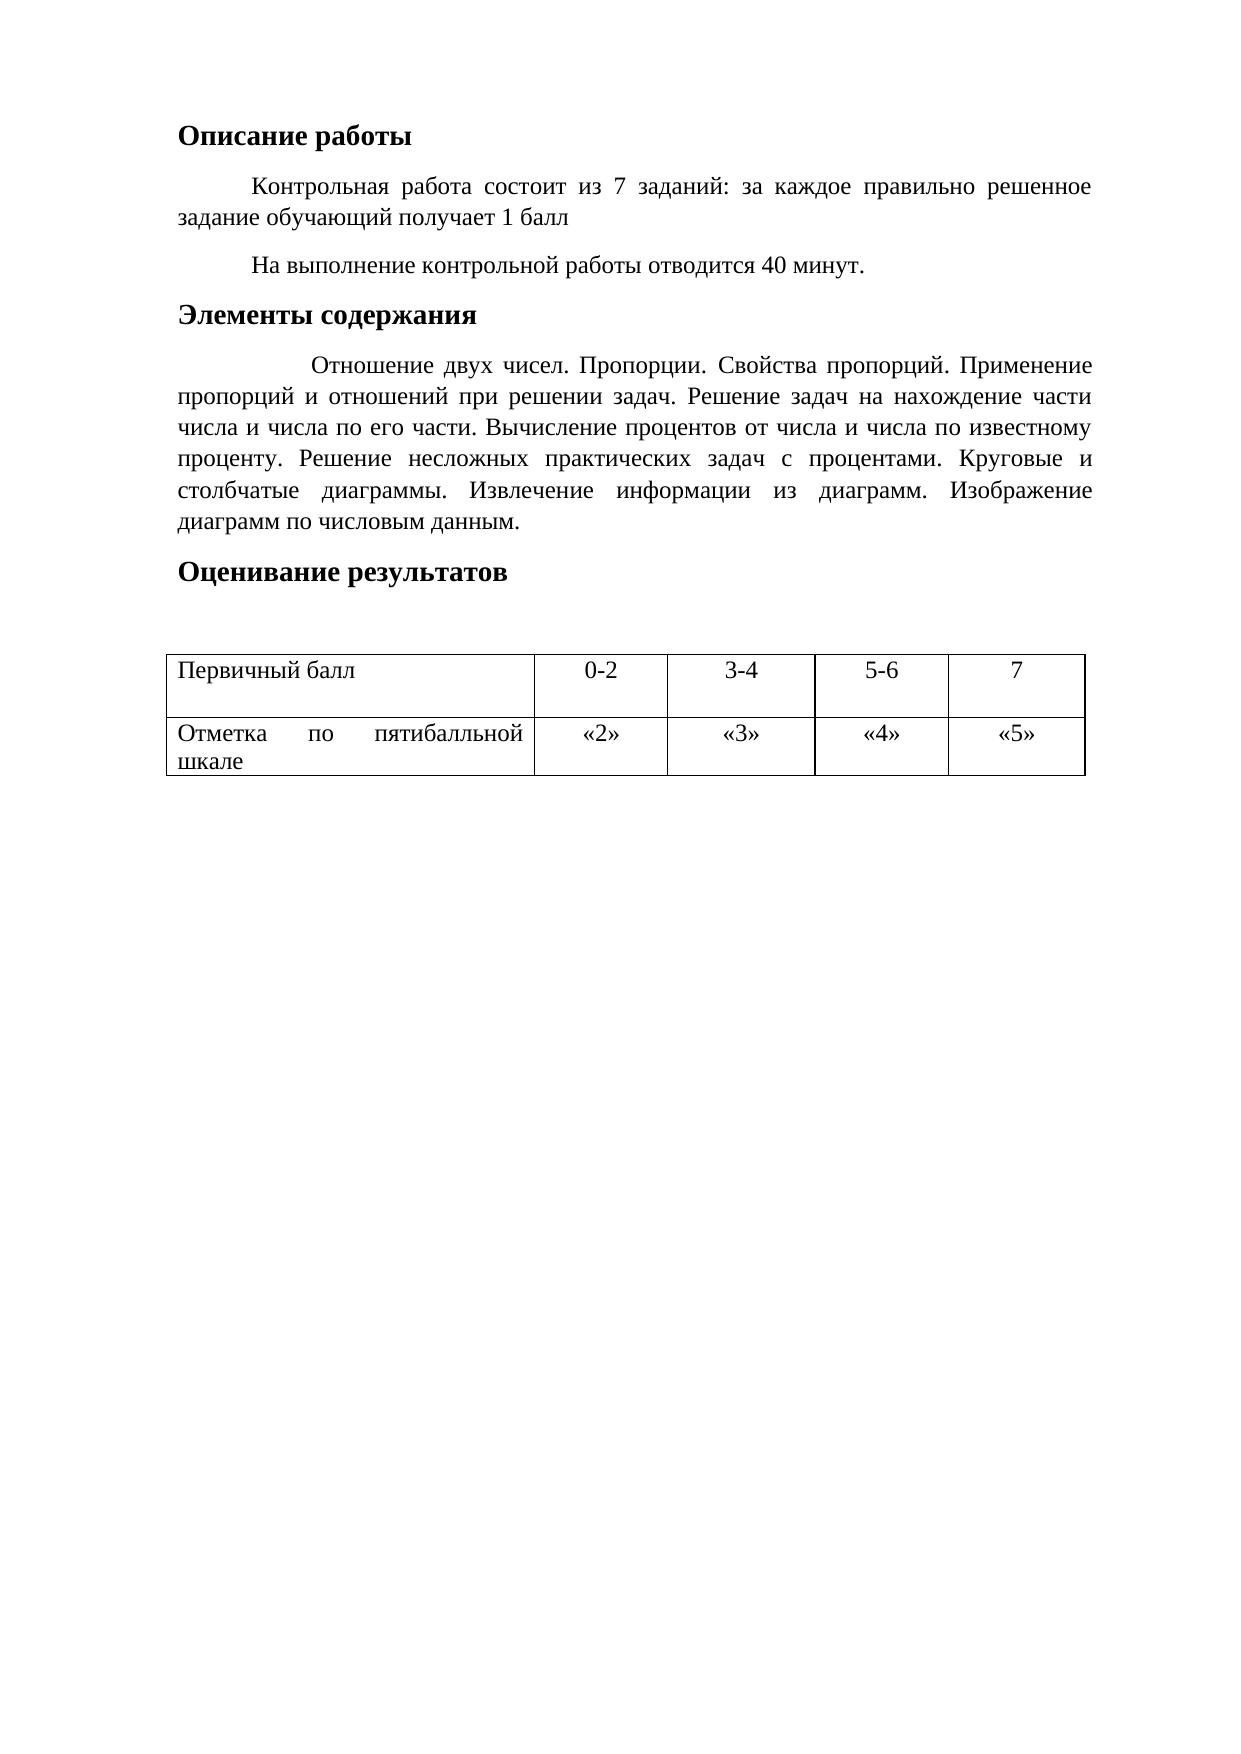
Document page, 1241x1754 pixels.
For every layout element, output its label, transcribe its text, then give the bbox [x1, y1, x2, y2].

table_header Первичный балл [167, 655, 534, 717]
table_header 3-4 [668, 655, 814, 717]
text На выполнение контрольной работы отводится 40 минут. [177, 250, 1093, 278]
table_cell «5» [949, 718, 1084, 775]
table_cell «4» [816, 718, 948, 775]
table_cell «3» [668, 718, 814, 775]
table_header 0-2 [535, 655, 667, 717]
text Элементы содержания [177, 297, 1093, 331]
table_header 5-6 [816, 655, 948, 717]
text Контрольная работа состоит из 7 заданий: за каждое правильно решенное задание обучающий получает 1 балл [177, 171, 1093, 231]
text Оценивание результатов [177, 554, 1093, 587]
text Отношение двух чисел. Пропорции. Свойства пропорций. Применение пропорций и отношений при решении задач. Решение задач на нахождение части числа и числа по его части. Вычисление процентов от числа и числа по известному проценту. Решение несложных практических задач с процентами. Круговые и столбчатые диаграммы. Извлечение информации из диаграмм. Изображение диаграмм по числовым данным. [177, 350, 1093, 535]
table_cell Отметка по пятибалльной шкале [167, 718, 534, 775]
text Описание работы [177, 118, 1093, 152]
table_cell «2» [535, 718, 667, 775]
table_header 7 [949, 655, 1084, 717]
